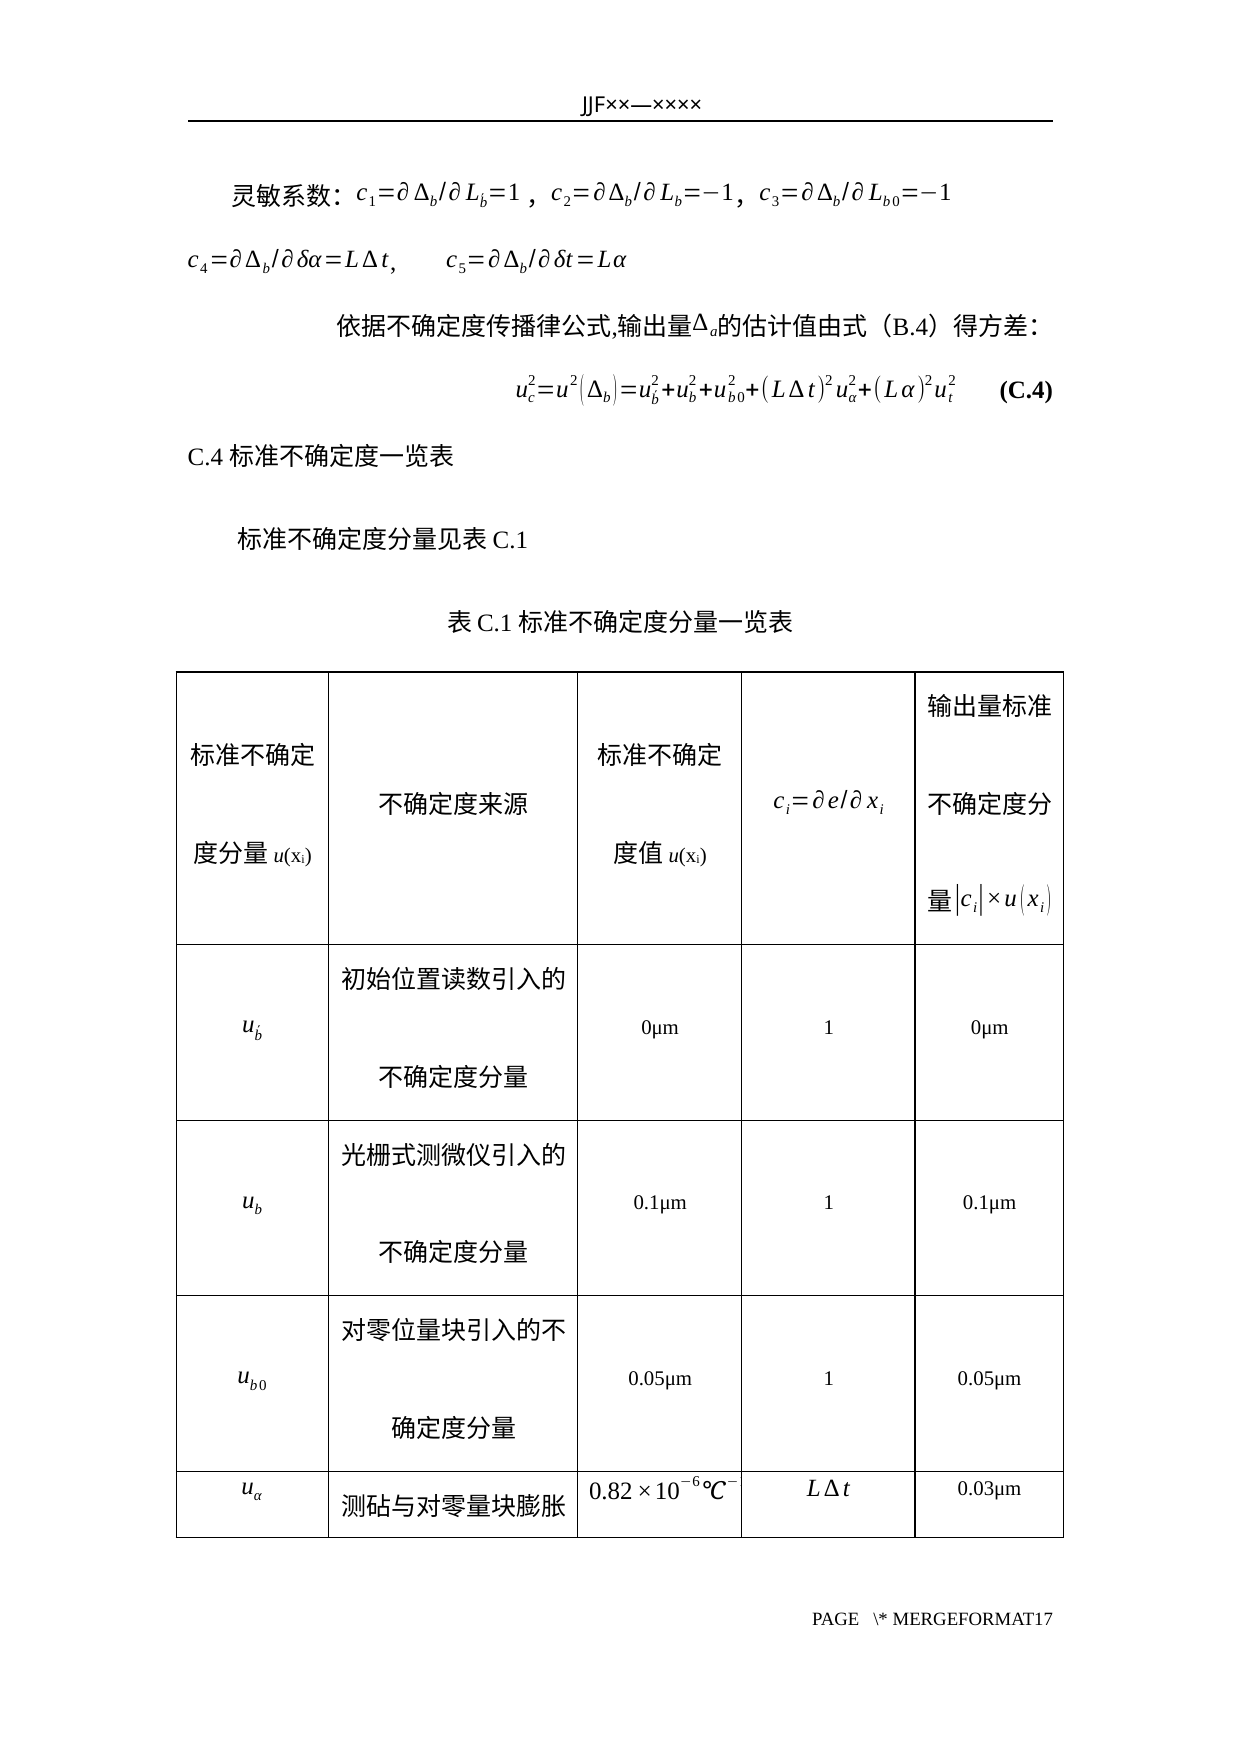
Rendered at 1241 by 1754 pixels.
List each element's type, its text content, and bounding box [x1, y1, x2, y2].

table_cell [177, 1121, 328, 1295]
table_cell 0.05μm [578, 1296, 741, 1471]
text 表C.1 标准不确定度分量一览表 [187, 588, 1053, 653]
table_cell 0μm [916, 945, 1063, 1120]
table_cell [578, 1472, 741, 1537]
table_cell 0.05μm [916, 1296, 1063, 1471]
text , [187, 245, 1053, 278]
table_cell 1 [742, 1121, 914, 1295]
table_cell [177, 1296, 328, 1471]
table_cell [177, 945, 328, 1120]
table_header 标准不确定度分量u(xi) [177, 673, 328, 944]
table_cell [742, 1472, 914, 1537]
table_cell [329, 1472, 577, 1537]
text 标准不确定度分量见表C.1 [187, 505, 1053, 570]
text (C.4) [187, 357, 1053, 422]
table_cell 对零位量块引入的不确定度分量 [329, 1296, 577, 1471]
table_header 标准不确定度值u(xi) [578, 673, 741, 944]
text 灵敏系数： ，， [187, 162, 1053, 227]
table_header [742, 673, 914, 944]
table_cell 0.1μm [916, 1121, 1063, 1295]
table_cell 光栅式测微仪引入的不确定度分量 [329, 1121, 577, 1295]
text C.4 标准不确定度一览表 [187, 422, 1053, 487]
table_cell 0μm [578, 945, 741, 1120]
table_cell 0.03μm [916, 1472, 1063, 1537]
text 依据不确定度传播律公式,输出量的估计值由式（B.4）得方差： [187, 292, 1053, 357]
table_cell 初始位置读数引入的不确定度分量 [329, 945, 577, 1120]
table_cell [177, 1472, 328, 1537]
table_cell 1 [742, 1296, 914, 1471]
table_cell 1 [742, 945, 914, 1120]
table_cell 0.1μm [578, 1121, 741, 1295]
table_header 输出量标准不确定度分量 [916, 673, 1063, 944]
table_header 不确定度来源 [329, 673, 577, 944]
